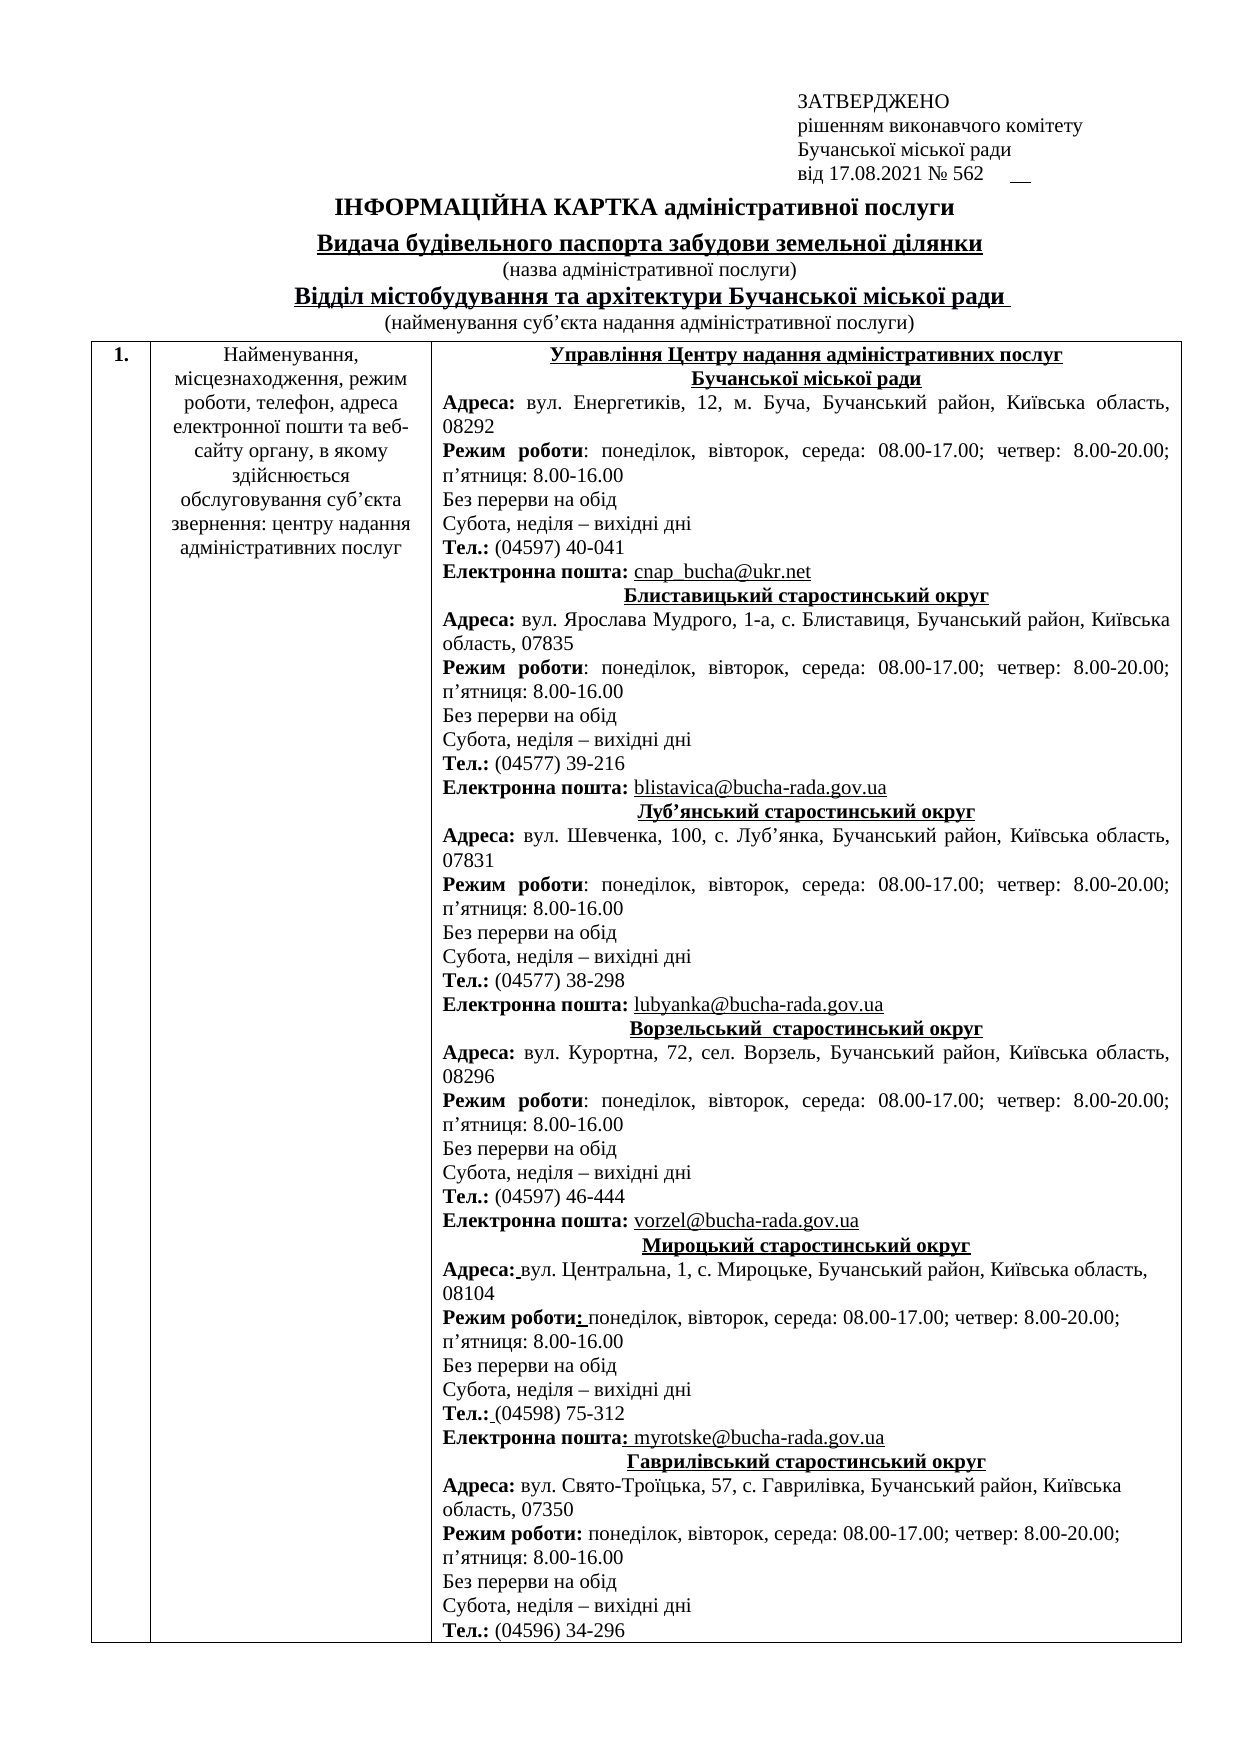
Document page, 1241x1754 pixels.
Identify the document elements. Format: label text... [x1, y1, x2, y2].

text рішенням виконавчого комітету [620, 113, 1181, 137]
table_header 1. [92, 342, 150, 1642]
text (назва адміністративної послуги) [148, 257, 1152, 281]
text ІНФОРМАЦІЙНА КАРТКА адміністративної послуги [325, 192, 964, 221]
text ЗАТВЕРДЖЕНО [620, 89, 1181, 113]
text (найменування суб’єкта надання адміністративної послуги) [148, 310, 1152, 334]
text Відділ містобудування та архітектури Бучанської міської ради [148, 281, 1152, 310]
text від 17.08.2021 № 562 8р [620, 161, 1181, 185]
text Бучанської міської ради [620, 137, 1181, 161]
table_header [151, 342, 431, 1642]
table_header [432, 342, 1181, 1642]
text Видача будівельного паспорта забудови земельної ділянки [148, 228, 1152, 257]
